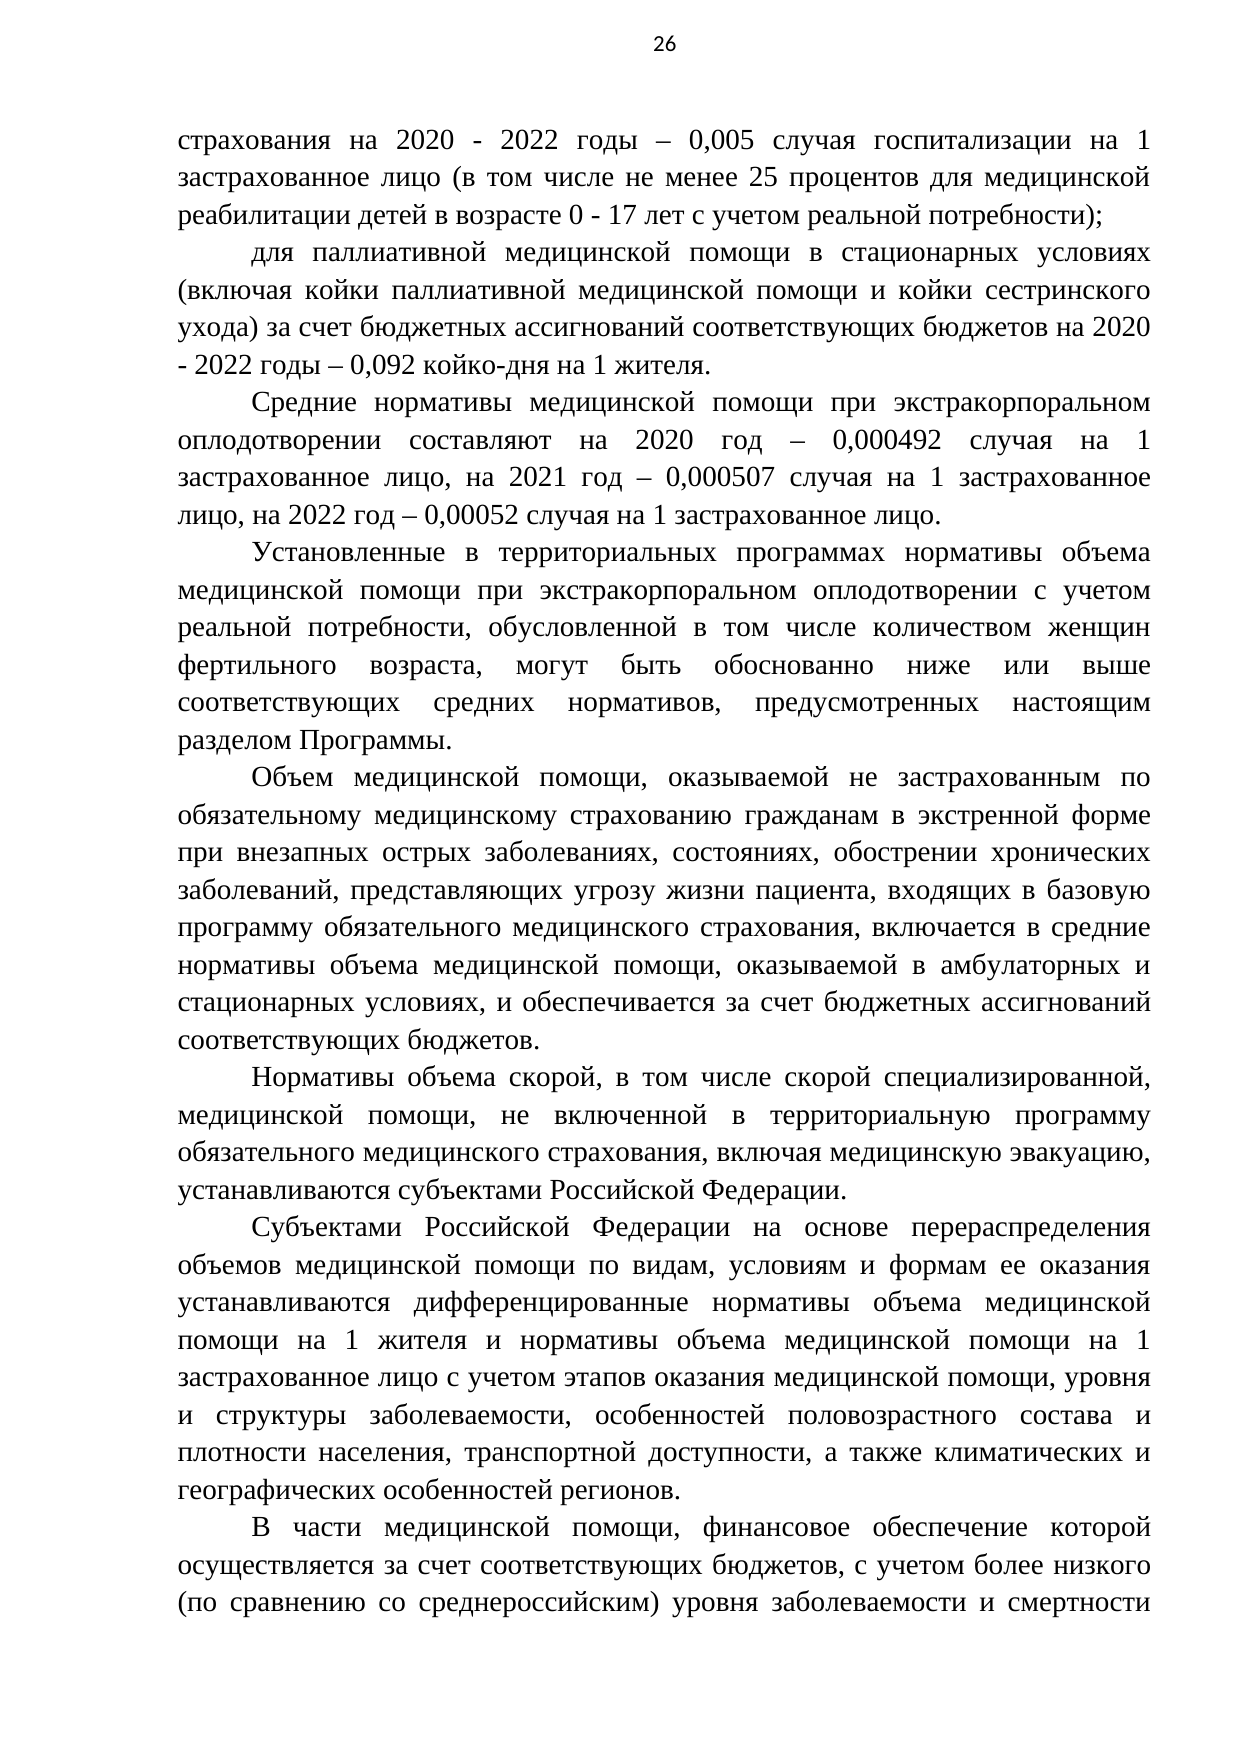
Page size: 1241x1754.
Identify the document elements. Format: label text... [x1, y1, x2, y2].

text для паллиативной медицинской помощи в стационарных условиях (включая койки паллиативной медицинской помощи и койки сестринского ухода) за счет бюджетных ассигнований соответствующих бюджетов на 2020 - 2022 годы – 0,092 койко-дня на 1 жителя. [177, 231, 1152, 381]
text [177, 1506, 1152, 1618]
text Субъектами Российской Федерации на основе перераспределения объемов медицинской помощи по видам, условиям и формам ее оказания устанавливаются дифференцированные нормативы объема медицинской помощи на 1 жителя и нормативы объема медицинской помощи на 1 застрахованное лицо с учетом этапов оказания медицинской помощи, уровня и структуры заболеваемости, особенностей половозрастного состава и плотности населения, транспортной доступности, а также климатических и географических особенностей регионов. [177, 1206, 1152, 1506]
text Объем медицинской помощи, оказываемой не застрахованным по обязательному медицинскому страхованию гражданам в экстренной форме при внезапных острых заболеваниях, состояниях, обострении хронических заболеваний, представляющих угрозу жизни пациента, входящих в базовую программу обязательного медицинского страхования, включается в средние нормативы объема медицинской помощи, оказываемой в амбулаторных и стационарных условиях, и обеспечивается за счет бюджетных ассигнований соответствующих бюджетов. [177, 756, 1152, 1056]
text Нормативы объема скорой, в том числе скорой специализированной, медицинской помощи, не включенной в территориальную программу обязательного медицинского страхования, включая медицинскую эвакуацию, устанавливаются субъектами Российской Федерации. [177, 1056, 1152, 1206]
text Установленные в территориальных программах нормативы объема медицинской помощи при экстракорпоральном оплодотворении с учетом реальной потребности, обусловленной в том числе количеством женщин фертильного возраста, могут быть обоснованно ниже или выше соответствующих средних нормативов, предусмотренных настоящим разделом Программы. [177, 531, 1152, 756]
text Средние нормативы медицинской помощи при экстракорпоральном оплодотворении составляют на 2020 год – 0,000492 случая на 1 застрахованное лицо, на 2021 год – 0,000507 случая на 1 застрахованное лицо, на 2022 год – 0,00052 случая на 1 застрахованное лицо. [177, 381, 1152, 531]
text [177, 118, 1152, 231]
